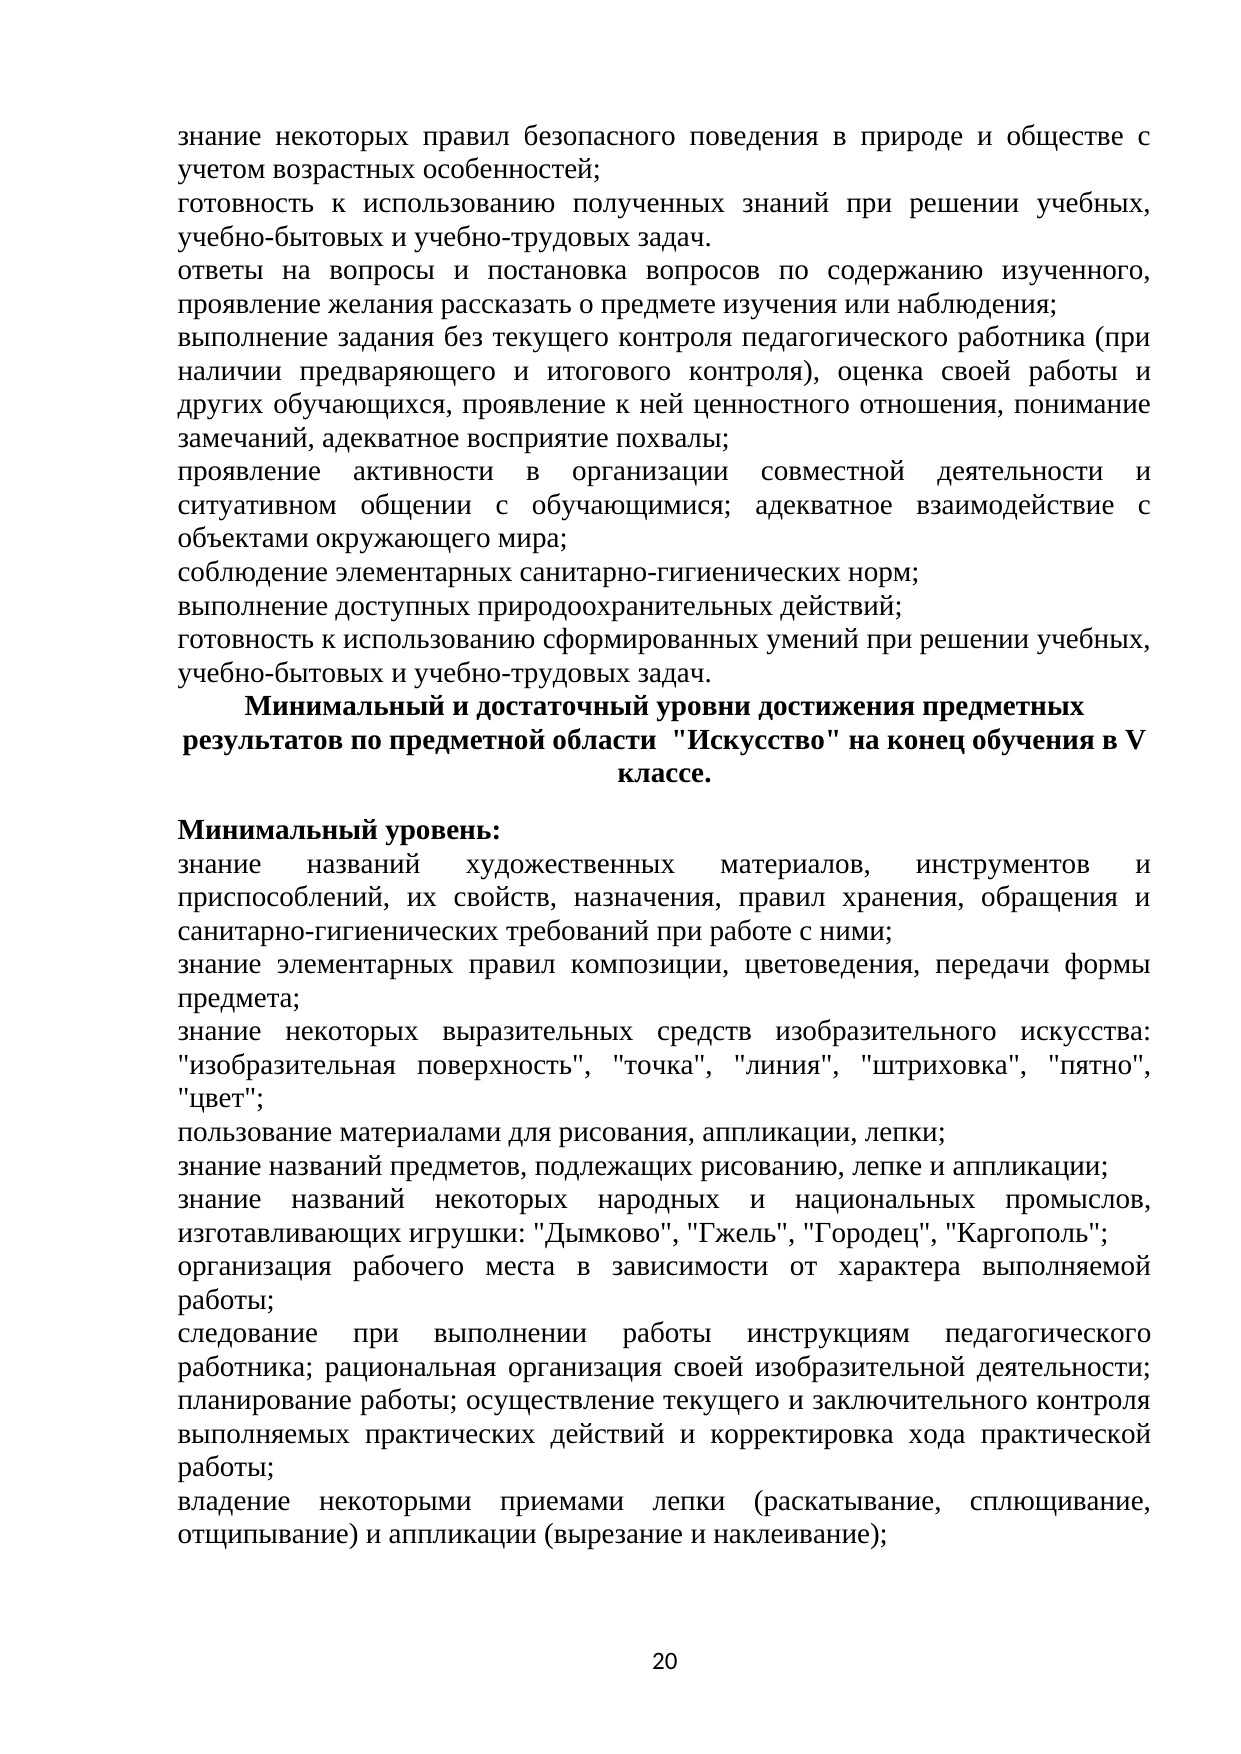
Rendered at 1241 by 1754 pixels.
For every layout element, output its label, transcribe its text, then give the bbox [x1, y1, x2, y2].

text выполнение задания без текущего контроля педагогического работника (при наличии предваряющего и итогового контроля), оценка своей работы и других обучающихся, проявление к ней ценностного отношения, понимание замечаний, адекватное восприятие похвалы; [177, 319, 1152, 453]
text готовность к использованию полученных знаний при решении учебных, учебно-бытовых и учебно-трудовых задач. [177, 185, 1152, 252]
text знание некоторых правил безопасного поведения в природе и обществе с учетом возрастных особенностей; [177, 118, 1152, 185]
text Минимальный уровень: [177, 812, 1152, 846]
text проявление активности в организации совместной деятельности и ситуативном общении с обучающимися; адекватное взаимодействие с объектами окружающего мира; [177, 453, 1152, 554]
text знание названий предметов, подлежащих рисованию, лепке и аппликации; [177, 1148, 1152, 1181]
text Минимальный и достаточный уровни достижения предметных результатов по предметной области "Искусство" на конец обучения в V классе. [177, 688, 1152, 789]
text ответы на вопросы и постановка вопросов по содержанию изученного, проявление желания рассказать о предмете изучения или наблюдения; [177, 252, 1152, 319]
text знание элементарных правил композиции, цветоведения, передачи формы предмета; [177, 946, 1152, 1013]
text знание названий некоторых народных и национальных промыслов, изготавливающих игрушки: "Дымково", "Гжель", "Городец", "Каргополь"; [177, 1181, 1152, 1248]
text владение некоторыми приемами лепки (раскатывание, сплющивание, отщипывание) и аппликации (вырезание и наклеивание); [177, 1483, 1152, 1550]
text выполнение доступных природоохранительных действий; [177, 588, 1152, 621]
text пользование материалами для рисования, аппликации, лепки; [177, 1114, 1152, 1148]
text соблюдение элементарных санитарно-гигиенических норм; [177, 554, 1152, 588]
text следование при выполнении работы инструкциям педагогического работника; рациональная организация своей изобразительной деятельности; планирование работы; осуществление текущего и заключительного контроля выполняемых практических действий и корректировка хода практической работы; [177, 1315, 1152, 1483]
text знание названий художественных материалов, инструментов и приспособлений, их свойств, назначения, правил хранения, обращения и санитарно-гигиенических требований при работе с ними; [177, 846, 1152, 946]
text знание некоторых выразительных средств изобразительного искусства: "изобразительная поверхность", "точка", "линия", "штриховка", "пятно", "цвет"; [177, 1013, 1152, 1114]
text организация рабочего места в зависимости от характера выполняемой работы; [177, 1248, 1152, 1315]
text готовность к использованию сформированных умений при решении учебных, учебно-бытовых и учебно-трудовых задач. [177, 621, 1152, 688]
